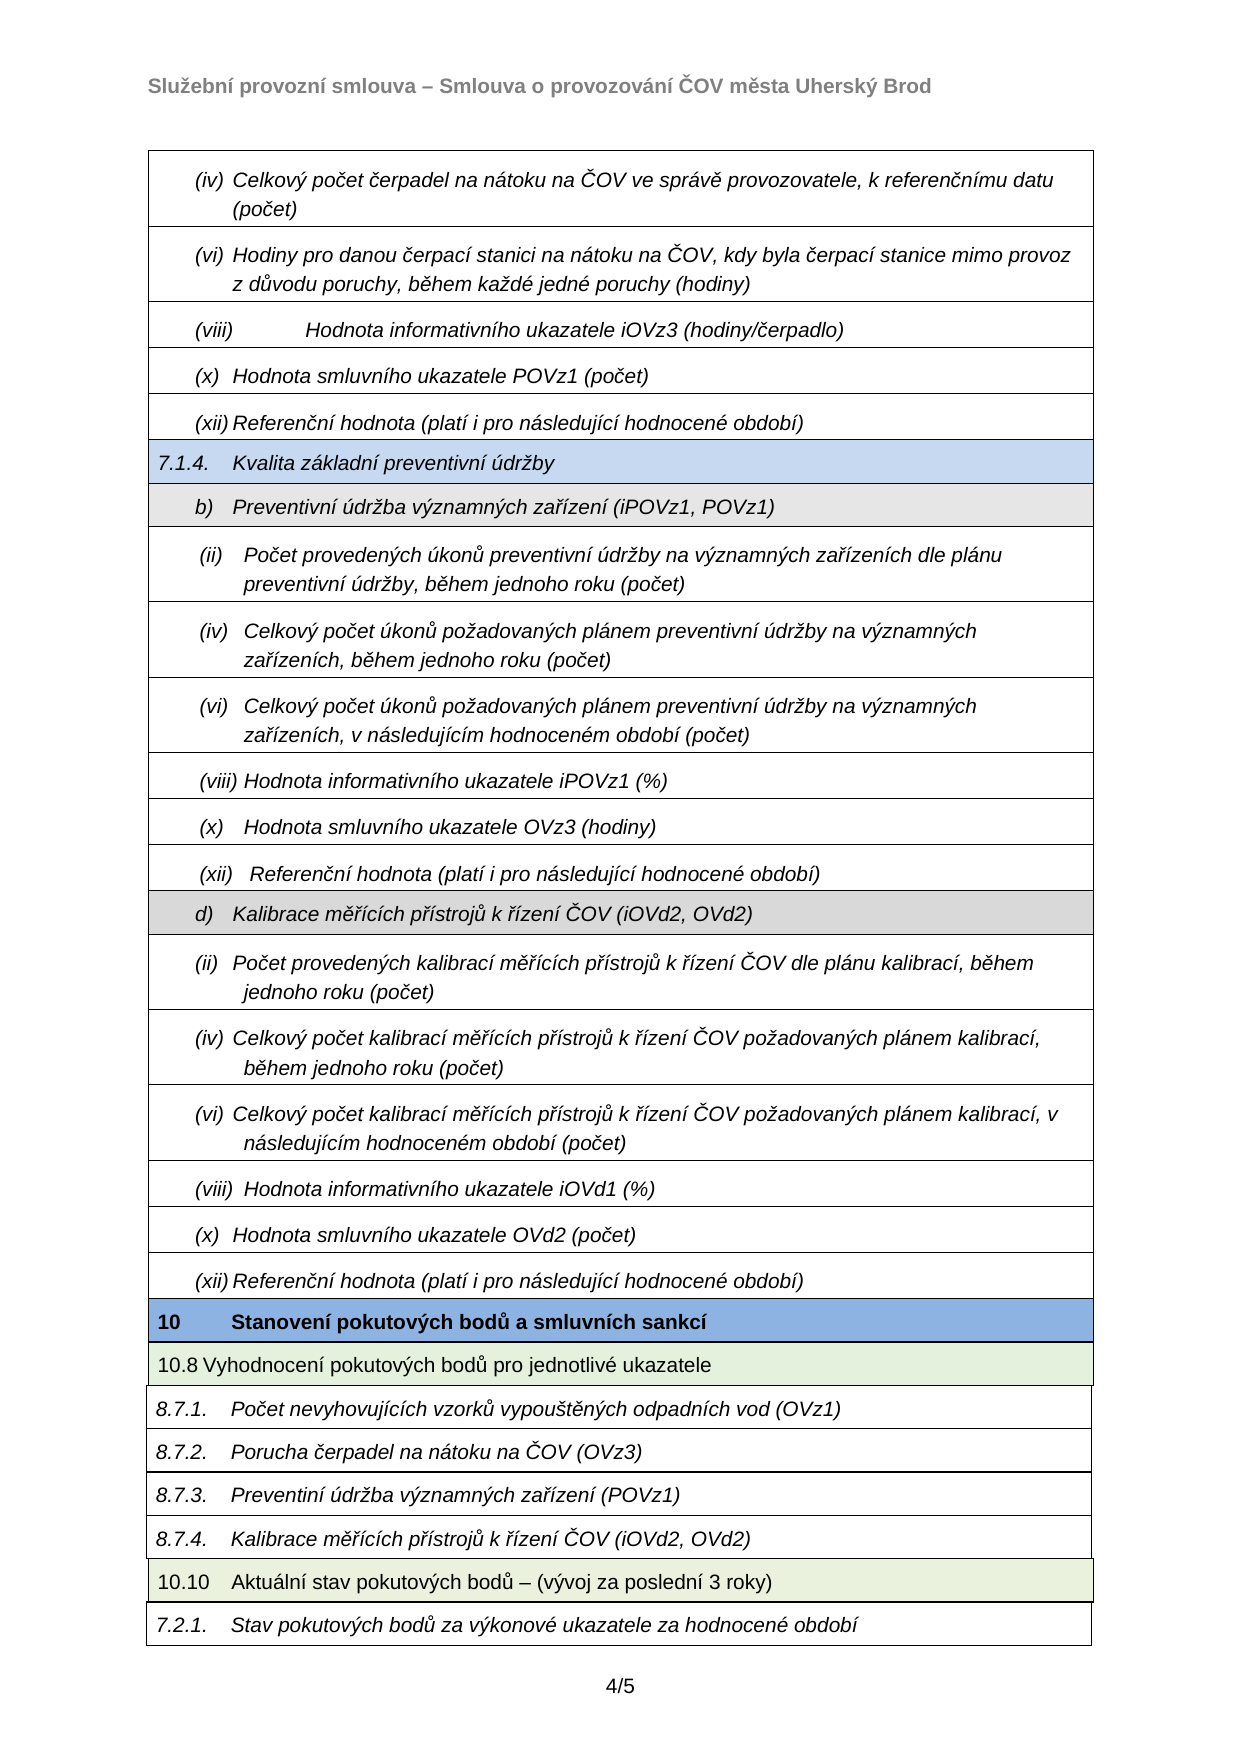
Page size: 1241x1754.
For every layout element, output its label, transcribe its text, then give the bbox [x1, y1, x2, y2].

table_cell Celkový počet kalibrací měřících přístrojů k řízení ČOV požadovaných plánem kalibrací, během jednoho roku (počet) [149, 1010, 1093, 1084]
table_cell Počet nevyhovujících vzorků vypouštěných odpadních vod (OVz1) [147, 1386, 1091, 1428]
table_cell Hodnota informativního ukazatele iOVd1 (%) [149, 1161, 1093, 1206]
table_cell Hodnota smluvního ukazatele OVz3 (hodiny) [149, 799, 1093, 844]
table_cell Hodnota smluvního ukazatele POVz1 (počet) [149, 348, 1093, 393]
table_cell Referenční hodnota (platí i pro následující hodnocené období) [149, 845, 1093, 890]
table_cell Kvalita základní preventivní údržby [149, 440, 1093, 483]
table_cell Referenční hodnota (platí i pro následující hodnocené období) [149, 1253, 1093, 1298]
table_cell Aktuální stav pokutových bodů – (vývoj za poslední 3 roky) [149, 1559, 1093, 1601]
table_cell Preventiní údržba významných zařízení (POVz1) [147, 1473, 1091, 1515]
table_cell Počet provedených kalibrací měřících přístrojů k řízení ČOV dle plánu kalibrací, během jednoho roku (počet) [149, 935, 1093, 1009]
table_cell Stav pokutových bodů za výkonové ukazatele za hodnocené období [147, 1603, 1091, 1645]
table_cell Porucha čerpadel na nátoku na ČOV (OVz3) [147, 1429, 1091, 1471]
table_cell Počet provedených úkonů preventivní údržby na významných zařízeních dle plánu preventivní údržby, během jednoho roku (počet) [149, 527, 1093, 601]
table_cell Celkový počet úkonů požadovaných plánem preventivní údržby na významných zařízeních, v následujícím hodnoceném období (počet) [149, 678, 1093, 752]
table_cell Celkový počet úkonů požadovaných plánem preventivní údržby na významných zařízeních, během jednoho roku (počet) [149, 602, 1093, 677]
table_cell Kalibrace měřících přístrojů k řízení ČOV (iOVd2, OVd2) [149, 891, 1093, 934]
table_cell Hodiny pro danou čerpací stanici na nátoku na ČOV, kdy byla čerpací stanice mimo provoz z důvodu poruchy, během každé jedné poruchy (hodiny) [149, 227, 1093, 301]
table_cell Celkový počet kalibrací měřících přístrojů k řízení ČOV požadovaných plánem kalibrací, v následujícím hodnoceném období (počet) [149, 1085, 1093, 1159]
table_cell Preventivní údržba významných zařízení (iPOVz1, POVz1) [149, 484, 1093, 526]
table_cell Vyhodnocení pokutových bodů pro jednotlivé ukazatele [149, 1343, 1093, 1385]
table_cell Celkový počet čerpadel na nátoku na ČOV ve správě provozovatele, k referenčnímu datu (počet) [149, 151, 1093, 226]
table_cell Hodnota smluvního ukazatele OVd2 (počet) [149, 1207, 1093, 1252]
table_cell Hodnota informativního ukazatele iPOVz1 (%) [149, 753, 1093, 798]
table_cell Hodnota informativního ukazatele iOVz3 (hodiny/čerpadlo) [149, 302, 1093, 347]
table_cell Stanovení pokutových bodů a smluvních sankcí [149, 1299, 1093, 1341]
table_cell Kalibrace měřících přístrojů k řízení ČOV (iOVd2, OVd2) [147, 1516, 1091, 1558]
table_cell Referenční hodnota (platí i pro následující hodnocené období) [149, 394, 1093, 439]
